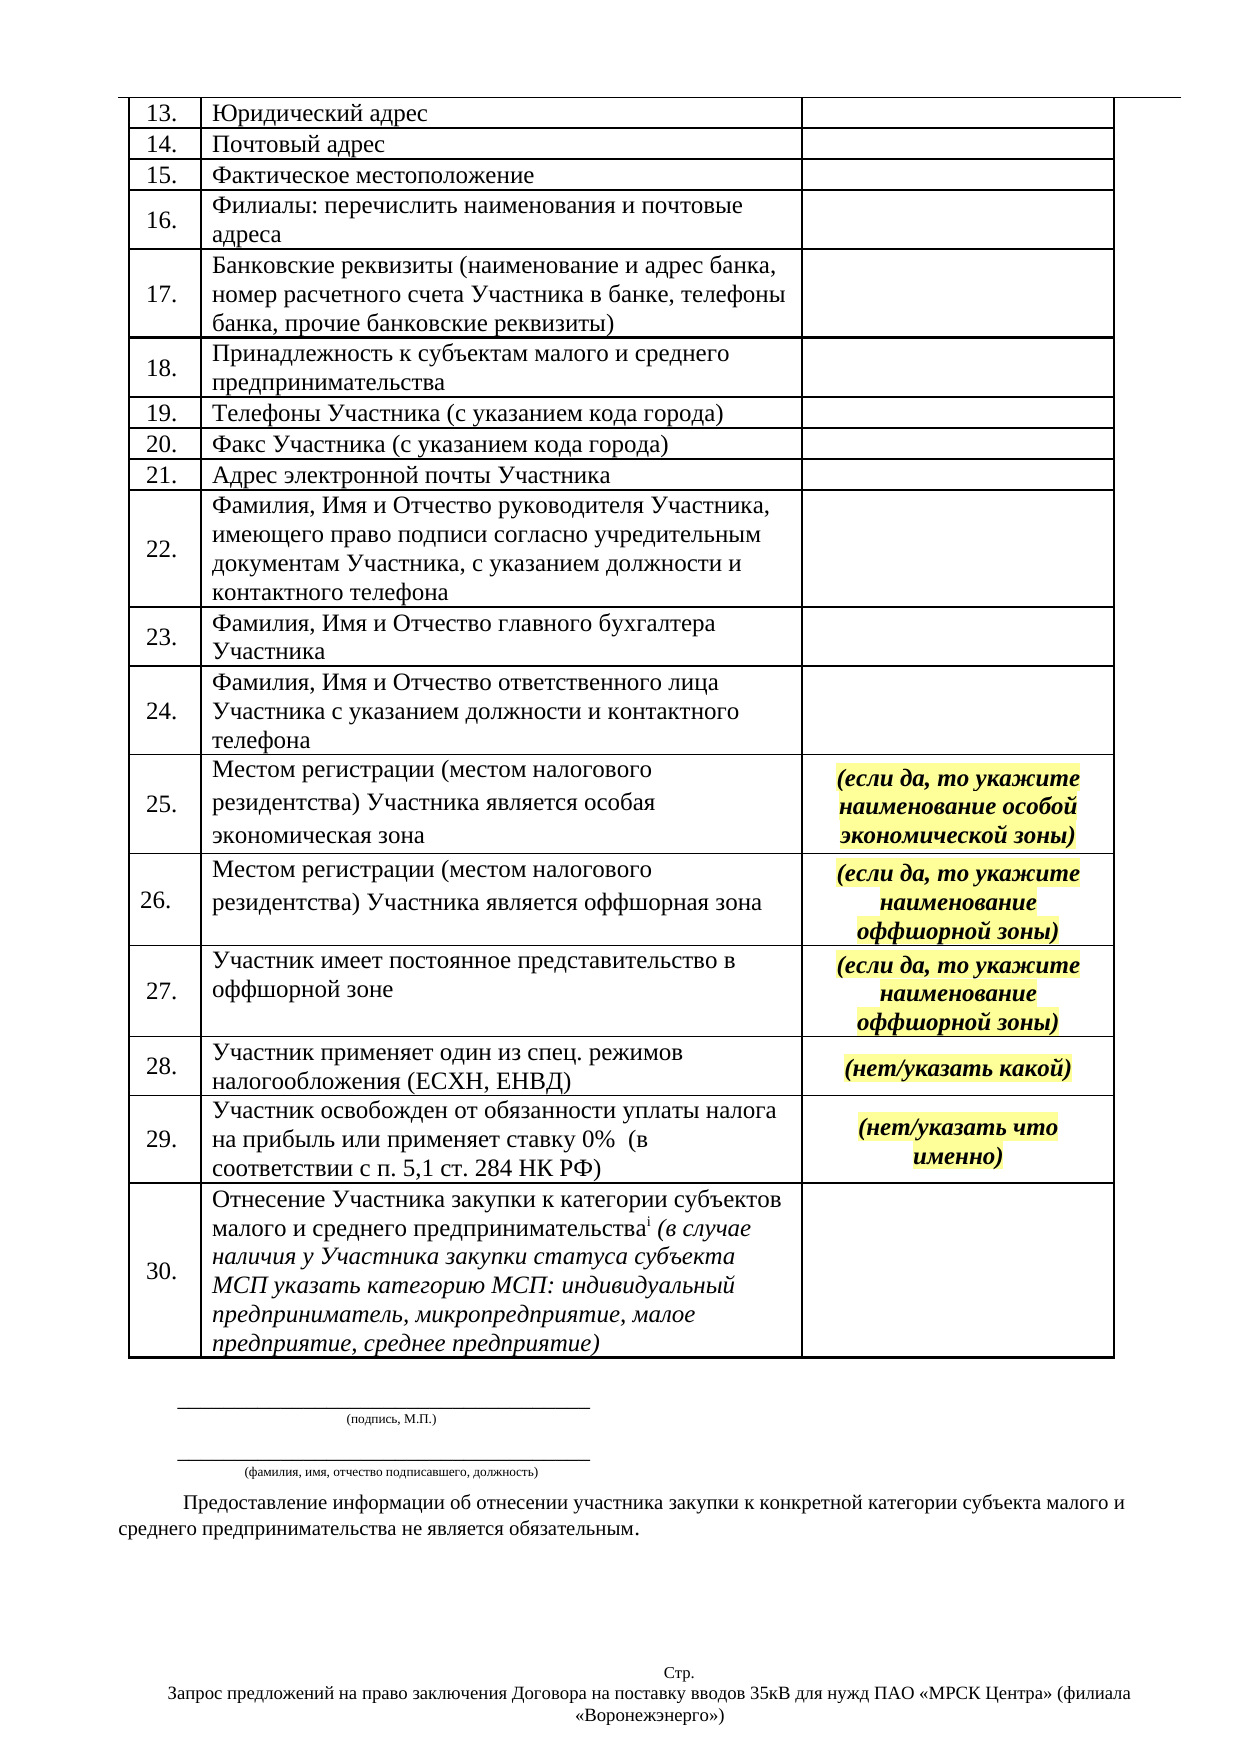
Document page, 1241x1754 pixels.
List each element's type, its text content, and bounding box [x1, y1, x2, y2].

table_cell Фамилия, Имя и Отчество руководителя Участника, имеющего право подписи согласно учредительным документам Участника, с указанием должности и контактного телефона [202, 491, 801, 606]
table_cell [803, 191, 1113, 248]
table_header Юридический адрес [202, 98, 801, 127]
table_cell [130, 250, 200, 336]
table_cell [803, 339, 1113, 396]
table_cell [803, 608, 1113, 665]
table_cell [130, 460, 200, 488]
table_cell [803, 429, 1113, 458]
table_cell [130, 339, 200, 396]
table_cell Фамилия, Имя и Отчество ответственного лица Участника с указанием должности и контактного телефона [202, 667, 801, 753]
table_cell Фамилия, Имя и Отчество главного бухгалтера Участника [202, 608, 801, 665]
table_cell [803, 129, 1113, 158]
table_cell [130, 854, 200, 944]
table_cell Филиалы: перечислить наименования и почтовые адреса [202, 191, 801, 248]
table_cell Банковские реквизиты (наименование и адрес банка, номер расчетного счета Участника в банке, телефоны банка, прочие банковские реквизиты) [202, 250, 801, 336]
table_cell Отнесение Участника закупки к категории субъектов малого и среднего предпринимательства (в случае наличия у Участника закупки статуса субъекта МСП указать категорию МСП: индивидуальный предприниматель, микропредприятие, малое предприятие, среднее предприятие) [202, 1184, 801, 1356]
table_cell Местом регистрации (местом налогового резидентства) Участника является оффшорная зона [202, 854, 801, 944]
table_cell [130, 429, 200, 458]
table_cell Телефоны Участника (с указанием кода города) [202, 398, 801, 427]
table_cell Адрес электронной почты Участника [202, 460, 801, 488]
table_header [803, 98, 1113, 127]
table_header [130, 98, 200, 127]
table_cell [130, 1096, 200, 1182]
table_cell [803, 1184, 1113, 1356]
table_cell (если да, то укажите наименование особой экономической зоны) [803, 755, 1113, 853]
table_cell [803, 250, 1113, 336]
table_cell [130, 1184, 200, 1356]
text (подпись, М.П.) [118, 1411, 605, 1438]
table_cell [130, 398, 200, 427]
table_cell Почтовый адрес [202, 129, 801, 158]
table_cell [130, 946, 200, 1036]
table_cell (нет/указать что именно) [803, 1096, 1113, 1182]
table_cell [803, 667, 1113, 753]
text (фамилия, имя, отчество подписавшего, должность) [118, 1464, 605, 1490]
table_cell (нет/указать какой) [803, 1037, 1113, 1094]
table_cell [130, 491, 200, 606]
table_cell [130, 191, 200, 248]
table_cell Фактическое местоположение [202, 160, 801, 188]
table_cell [130, 129, 200, 158]
table_cell Факс Участника (с указанием кода города) [202, 429, 801, 458]
table_cell (если да, то укажите наименование оффшорной зоны) [803, 854, 1113, 944]
table_cell [803, 460, 1113, 488]
table_cell [803, 398, 1113, 427]
table_cell [803, 160, 1113, 188]
text ____________________________________ [118, 1438, 605, 1464]
table_cell Участник применяет один из спец. режимов налогообложения (ЕСХН, ЕНВД) [202, 1037, 801, 1094]
table_cell (если да, то укажите наименование оффшорной зоны) [803, 946, 1113, 1036]
table_cell [803, 491, 1113, 606]
table_cell [130, 608, 200, 665]
table_cell [130, 667, 200, 753]
table_cell Местом регистрации (местом налогового резидентства) Участника является особая экономическая зона [202, 755, 801, 853]
table_cell [130, 1037, 200, 1094]
table_cell [130, 755, 200, 853]
table_cell [130, 160, 200, 188]
table_cell Участник освобожден от обязанности уплаты налога на прибыль или применяет ставку 0% (в соответствии с п. 5,1 ст. 284 НК РФ) [202, 1096, 801, 1182]
text Предоставление информации об отнесении участника закупки к конкретной категории субъекта малого и среднего предпринимательства не является обязательным. [118, 1490, 1181, 1541]
table_cell Участник имеет постоянное представительство в оффшорной зоне [202, 946, 801, 1036]
table_cell Принадлежность к субъектам малого и среднего предпринимательства [202, 339, 801, 396]
text ____________________________________ [118, 1385, 605, 1411]
